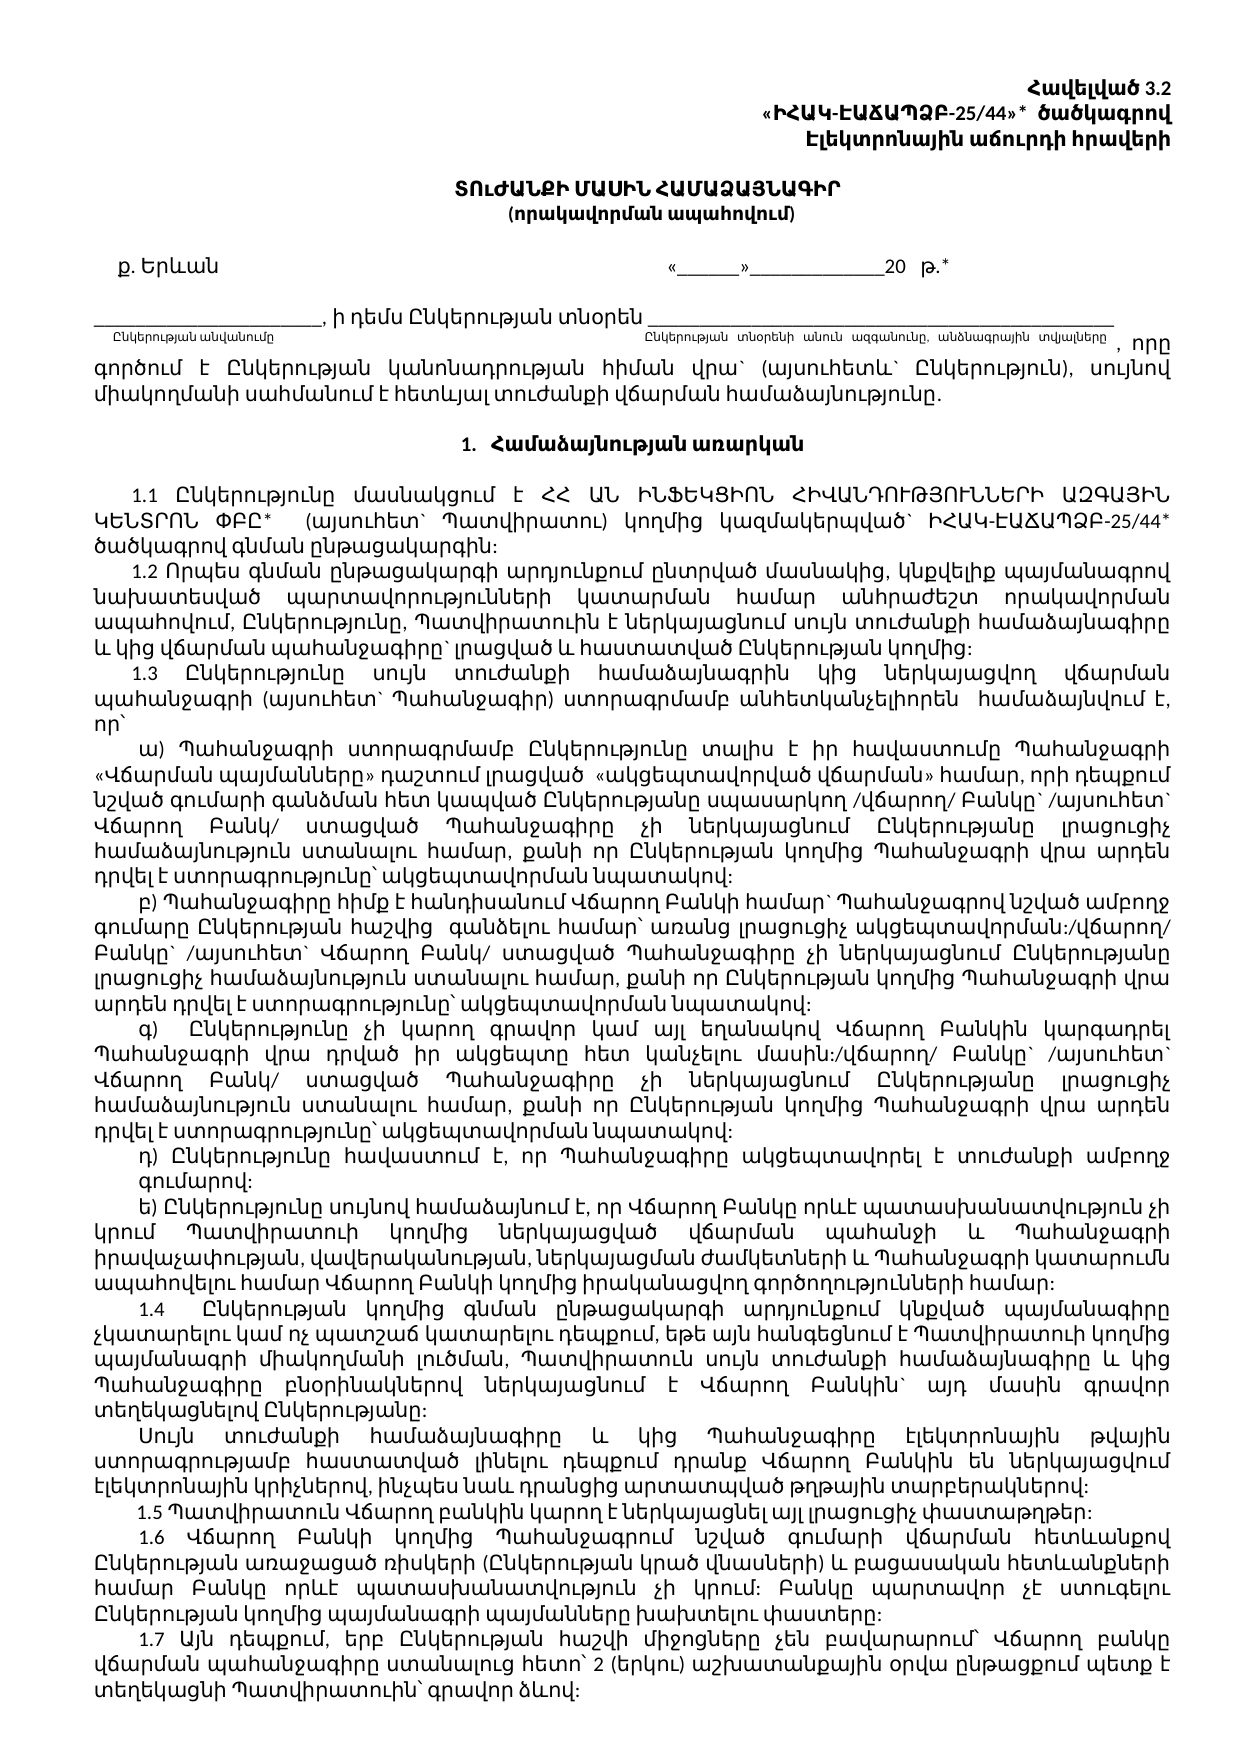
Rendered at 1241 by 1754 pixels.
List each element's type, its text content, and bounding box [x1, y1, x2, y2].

text Էլեկտրոնային աճուրդի հրավերի [94, 126, 1171, 151]
text ______________________, ի դեմս Ընկերության տնօրեն _____________________________________________ [94, 304, 1171, 330]
text բ) Պահանջագիրը հիմք է հանդիսանում Վճարող Բանկի համար` Պահանջագրով նշված ամբողջ գումարը Ընկերության հաշվից գանձելու համար՝ առանց լրացուցիչ ակցեպտավորման:/վճարող/ Բանկը` /այսուհետ` Վճարող Բանկ/ ստացված Պահանջագիրը չի ներկայացնում Ընկերությանը լրացուցիչ համաձայնություն ստանալու համար, քանի որ Ընկերության կողմից Պահանջագրի վրա արդեն դրվել է ստորագրությունը՝ ակցեպտավորման նպատակով: [94, 889, 1171, 1016]
text 1.6 Վճարող Բանկի կողմից Պահանջագրում նշված գումարի վճարման հետևանքով Ընկերության առաջացած ռիսկերի (Ընկերության կրած վնասների) և բացասական հետևանքների համար Բանկը որևէ պատասխանատվություն չի կրում: Բանկը պարտավոր չէ ստուգելու Ընկերության կողմից պայմանագրի պայմանները խախտելու փաստերը: [94, 1524, 1171, 1626]
text «ԻՀԱԿ-ԷԱՃԱՊՁԲ-25/44»* ծածկագրով [94, 100, 1171, 126]
text ՏՈւԺԱՆՔԻ ՄԱՍԻՆ ՀԱՄԱՁԱՅՆԱԳԻՐ [94, 177, 1171, 202]
text 1.2 Որպես գնման ընթացակարգի արդյունքում ընտրված մասնակից, կնքվելիք պայմանագրով նախատեսված պարտավորությունների կատարման համար անհրաժեշտ որակավորման ապահովում, Ընկերությունը, Պատվիրատուին է ներկայացնում սույն տուժանքի համաձայնագիրը և կից վճարման պահանջագիրը` լրացված և հաստատված Ընկերության կողմից: [94, 559, 1171, 660]
text ք. Երևան «______»_____________20 թ.* [94, 254, 1171, 279]
text ե) Ընկերությունը սույնով համաձայնում է, որ Վճարող Բանկը որևէ պատասխանատվություն չի կրում Պատվիրատուի կողմից ներկայացված վճարման պահանջի և Պահանջագրի իրավաչափության, վավերականության, ներկայացման ժամկետների և Պահանջագրի կատարումն ապահովելու համար Վճարող Բանկի կողմից իրականացվող գործողությունների համար: [94, 1194, 1171, 1296]
text 1.1 Ընկերությունը մասնակցում է ՀՀ ԱՆ ԻՆՖԵԿՑԻՈՆ ՀԻՎԱՆԴՈՒԹՅՈՒՆՆԵՐԻ ԱԶԳԱՅԻՆ ԿԵՆՏՐՈՆ ՓԲԸ* (այսուհետ` Պատվիրատու) կողմից կազմակերպված` ԻՀԱԿ-ԷԱՃԱՊՁԲ-25/44* ծածկագրով գնման ընթացակարգին: [94, 482, 1171, 559]
text 1. Համաձայնության առարկան [94, 432, 1171, 457]
text 1.7 Այն դեպքում, երբ Ընկերության հաշվի միջոցները չեն բավարարում՝ Վճարող բանկը վճարման պահանջագիրը ստանալուց հետո՝ 2 (երկու) աշխատանքային օրվա ընթացքում պետք է տեղեկացնի Պատվիրատուին՝ գրավոր ձևով: [94, 1626, 1171, 1702]
text Հավելված 3.2 [94, 75, 1171, 100]
text Ընկերության անվանումը Ընկերության տնօրենի անուն ազգանունը, անձնագրային տվյալները , որը գործում է Ընկերության կանոնադրության հիման վրա` (այսուհետև` Ընկերություն), սույնով միակողմանի սահմանում է հետևյալ տուժանքի վճարման համաձայնությունը. [94, 330, 1171, 406]
text դ) Ընկերությունը հավաստում է, որ Պահանջագիրը ակցեպտավորել է տուժանքի ամբողջ գումարով: [138, 1143, 1171, 1194]
text 1.3 Ընկերությունը սույն տուժանքի համաձայնագրին կից ներկայացվող վճարման պահանջագրի (այսուհետ` Պահանջագիր) ստորագրմամբ անհետկանչելիորեն համաձայնվում է, որ՝ [94, 660, 1171, 737]
text ա) Պահանջագրի ստորագրմամբ Ընկերությունը տալիս է իր հավաստումը Պահանջագրի «Վճարման պայմանները» դաշտում լրացված «ակցեպտավորված վճարման» համար, որի դեպքում նշված գումարի գանձման հետ կապված Ընկերությանը սպասարկող /վճարող/ Բանկը` /այսուհետ` Վճարող Բանկ/ ստացված Պահանջագիրը չի ներկայացնում Ընկերությանը լրացուցիչ համաձայնություն ստանալու համար, քանի որ Ընկերության կողմից Պահանջագրի վրա արդեն դրվել է ստորագրությունը՝ ակցեպտավորման նպատակով: [94, 737, 1171, 889]
text Սույն տուժանքի համաձայնագիրը և կից Պահանջագիրը էլեկտրոնային թվային ստորագրությամբ հաստատված լինելու դեպքում դրանք Վճարող Բանկին են ներկայացվում էլեկտրոնային կրիչներով, ինչպես նաև դրանցից արտատպված թղթային տարբերակներով: [94, 1423, 1171, 1499]
text 1.4 Ընկերության կողմից գնման ընթացակարգի արդյունքում կնքված պայմանագիրը չկատարելու կամ ոչ պատշաճ կատարելու դեպքում, եթե այն հանգեցնում է Պատվիրատուի կողմից պայմանագրի միակողմանի լուծման, Պատվիրատուն սույն տուժանքի համաձայնագիրը և կից Պահանջագիրը բնօրինակներով ներկայացնում է Վճարող Բանկին` այդ մասին գրավոր տեղեկացնելով Ընկերությանը: [94, 1296, 1171, 1423]
text 1.5 Պատվիրատուն Վճարող բանկին կարող է ներկայացնել այլ լրացուցիչ փաստաթղթեր: [94, 1499, 1171, 1524]
text գ) Ընկերությունը չի կարող գրավոր կամ այլ եղանակով Վճարող Բանկին կարգադրել Պահանջագրի վրա դրված իր ակցեպտը հետ կանչելու մասին:/վճարող/ Բանկը` /այսուհետ` Վճարող Բանկ/ ստացված Պահանջագիրը չի ներկայացնում Ընկերությանը լրացուցիչ համաձայնություն ստանալու համար, քանի որ Ընկերության կողմից Պահանջագրի վրա արդեն դրվել է ստորագրությունը՝ ակցեպտավորման նպատակով: [94, 1016, 1171, 1143]
text (որակավորման ապահովում) [94, 202, 1171, 225]
